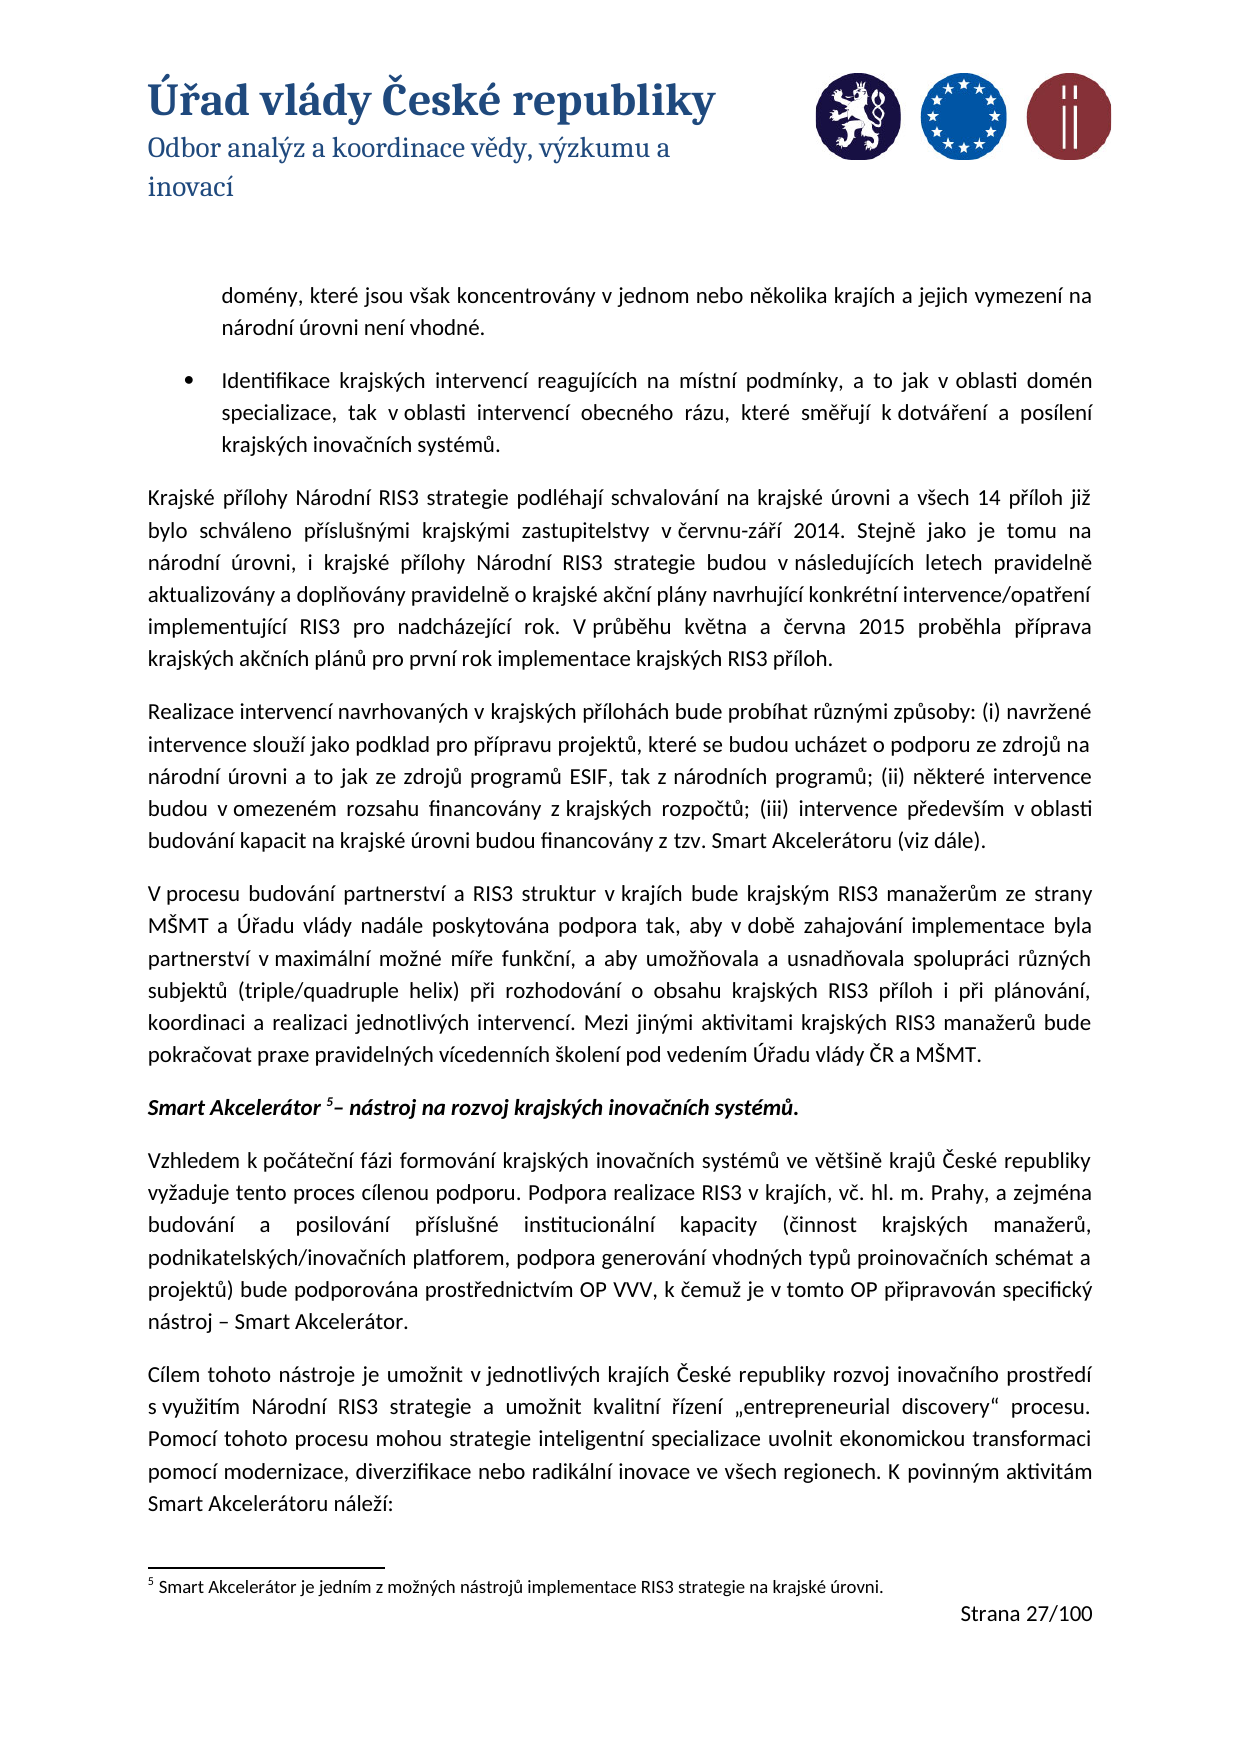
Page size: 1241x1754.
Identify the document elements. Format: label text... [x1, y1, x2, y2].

text Cílem tohoto nástroje je umožnit v jednotlivých krajích České republiky rozvoj inovačního prostředí s využitím Národní RIS3 strategie a umožnit kvalitní řízení „entrepreneurial discovery“ procesu. Pomocí tohoto procesu mohou strategie inteligentní specializace uvolnit ekonomickou transformaci pomocí modernizace, diverzifikace nebo radikální inovace ve všech regionech. K povinným aktivitám Smart Akcelerátoru náleží: [148, 1360, 1093, 1517]
text Realizace intervencí navrhovaných v krajských přílohách bude probíhat různými způsoby: (i) navržené intervence slouží jako podklad pro přípravu projektů, které se budou ucházet o podporu ze zdrojů na národní úrovni a to jak ze zdrojů programů ESIF, tak z národních programů; (ii) některé intervence budou v omezeném rozsahu financovány z krajských rozpočtů; (iii) intervence především v oblasti budování kapacit na krajské úrovni budou financovány z tzv. Smart Akcelerátoru (viz dále). [148, 697, 1093, 854]
text Krajské přílohy Národní RIS3 strategie podléhají schvalování na krajské úrovni a všech 14 příloh již bylo schváleno příslušnými krajskými zastupitelstvy v červnu-září 2014. Stejně jako je tomu na národní úrovni, i krajské přílohy Národní RIS3 strategie budou v následujících letech pravidelně aktualizovány a doplňovány pravidelně o krajské akční plány navrhující konkrétní intervence/opatření implementující RIS3 pro nadcházející rok. V průběhu května a června 2015 proběhla příprava krajských akčních plánů pro první rok implementace krajských RIS3 příloh. [148, 483, 1093, 672]
picture [815, 73, 1112, 160]
text Smart Akcelerátor – nástroj na rozvoj krajských inovačních systémů. [148, 1093, 1093, 1121]
text Vzhledem k počáteční fázi formování krajských inovačních systémů ve většině krajů České republiky vyžaduje tento proces cílenou podporu. Podpora realizace RIS3 v krajích, vč. hl. m. Prahy, a zejména budování a posilování příslušné institucionální kapacity (činnost krajských manažerů, podnikatelských/inovačních platforem, podpora generování vhodných typů proinovačních schémat a projektů) bude podporována prostřednictvím OP VVV, k čemuž je v tomto OP připravován specifický nástroj – Smart Akcelerátor. [148, 1146, 1093, 1335]
text V procesu budování partnerství a RIS3 struktur v krajích bude krajským RIS3 manažerům ze strany MŠMT a Úřadu vlády nadále poskytována podpora tak, aby v době zahajování implementace byla partnerství v maximální možné míře funkční, a aby umožňovala a usnadňovala spolupráci různých subjektů (triple/quadruple helix) při rozhodování o obsahu krajských RIS3 příloh i při plánování, koordinaci a realizaci jednotlivých intervencí. Mezi jinými aktivitami krajských RIS3 manažerů bude pokračovat praxe pravidelných vícedenních školení pod vedením Úřadu vlády ČR a MŠMT. [148, 879, 1093, 1068]
list Identifikace krajských intervencí reagujících na místní podmínky, a to jak v oblasti domén specializace, tak v oblasti intervencí obecného rázu, které směřují k dotváření a posílení krajských inovačních systémů. [185, 366, 1093, 458]
